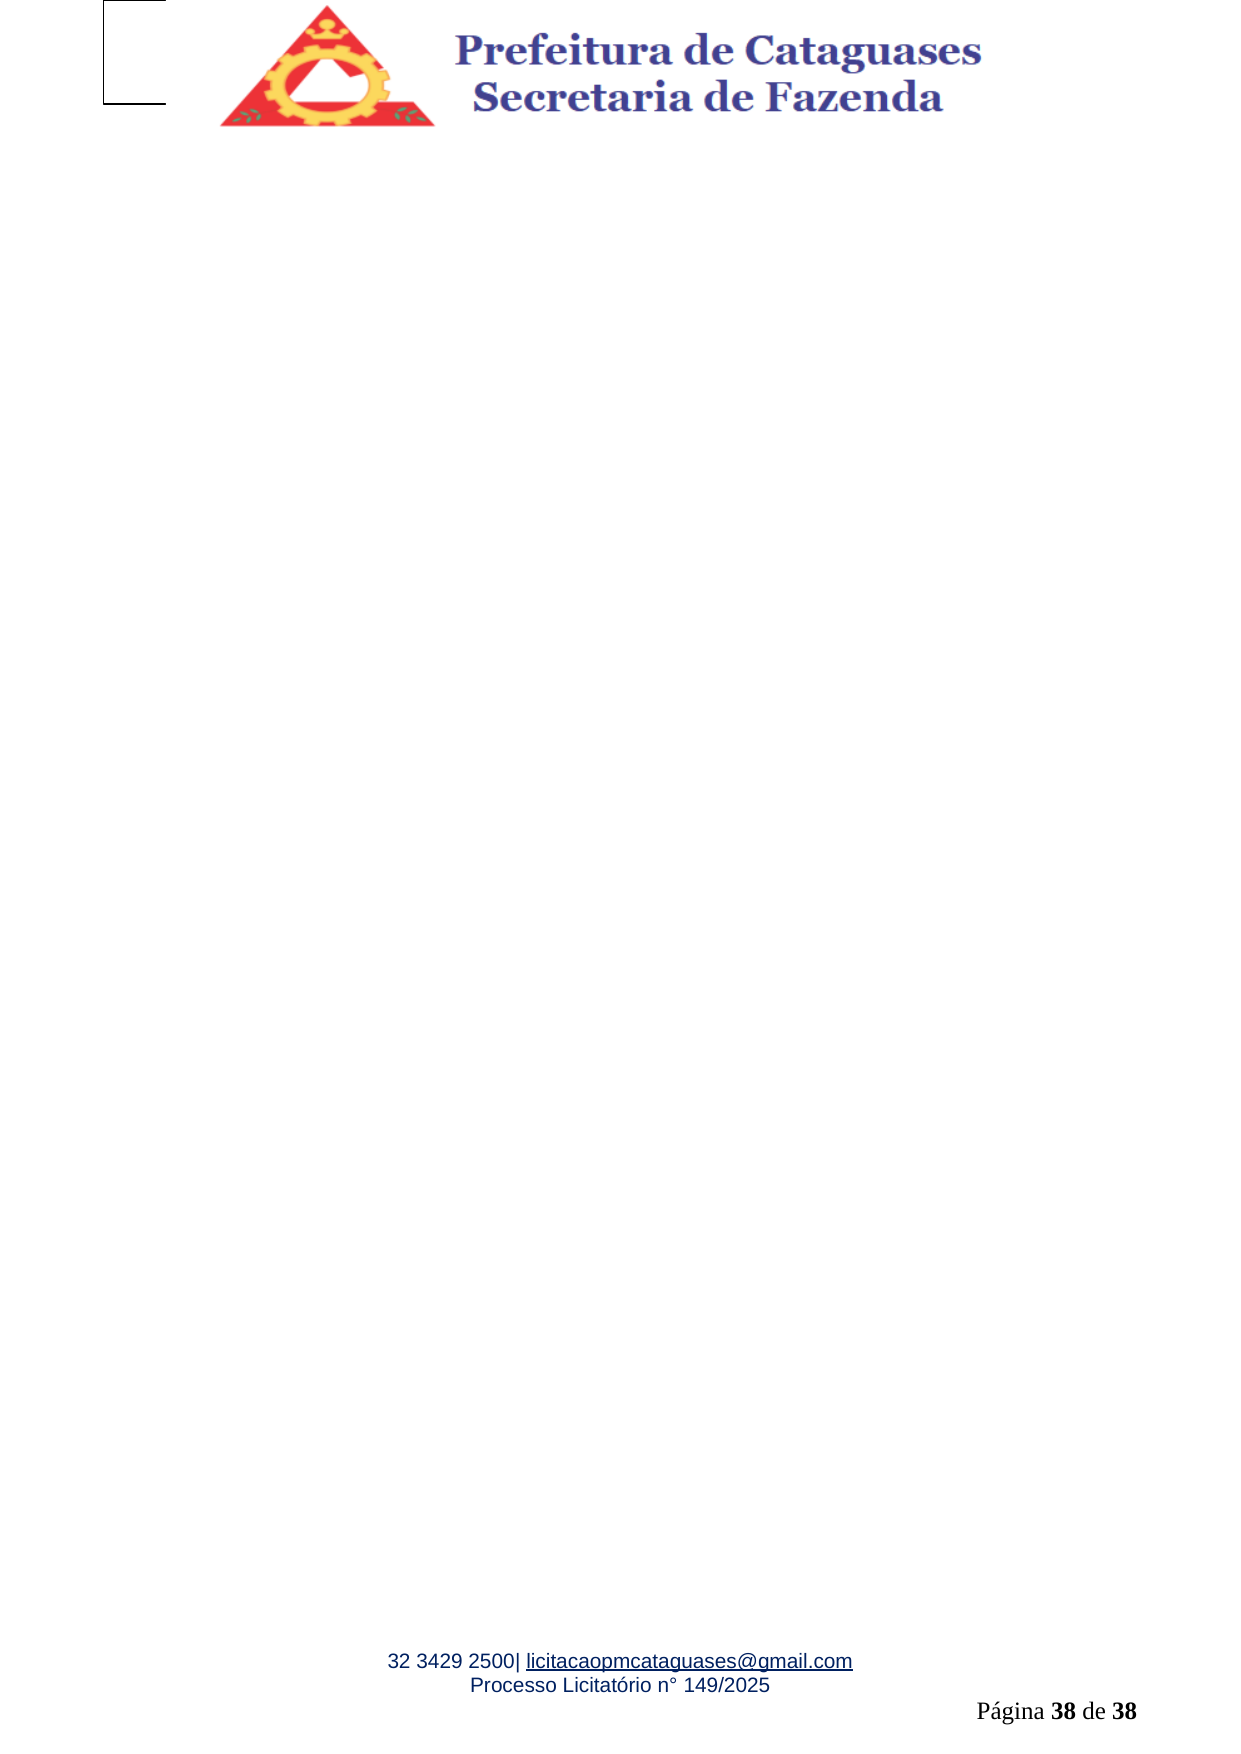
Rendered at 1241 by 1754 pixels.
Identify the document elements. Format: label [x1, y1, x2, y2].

picture [165, 0, 1075, 148]
